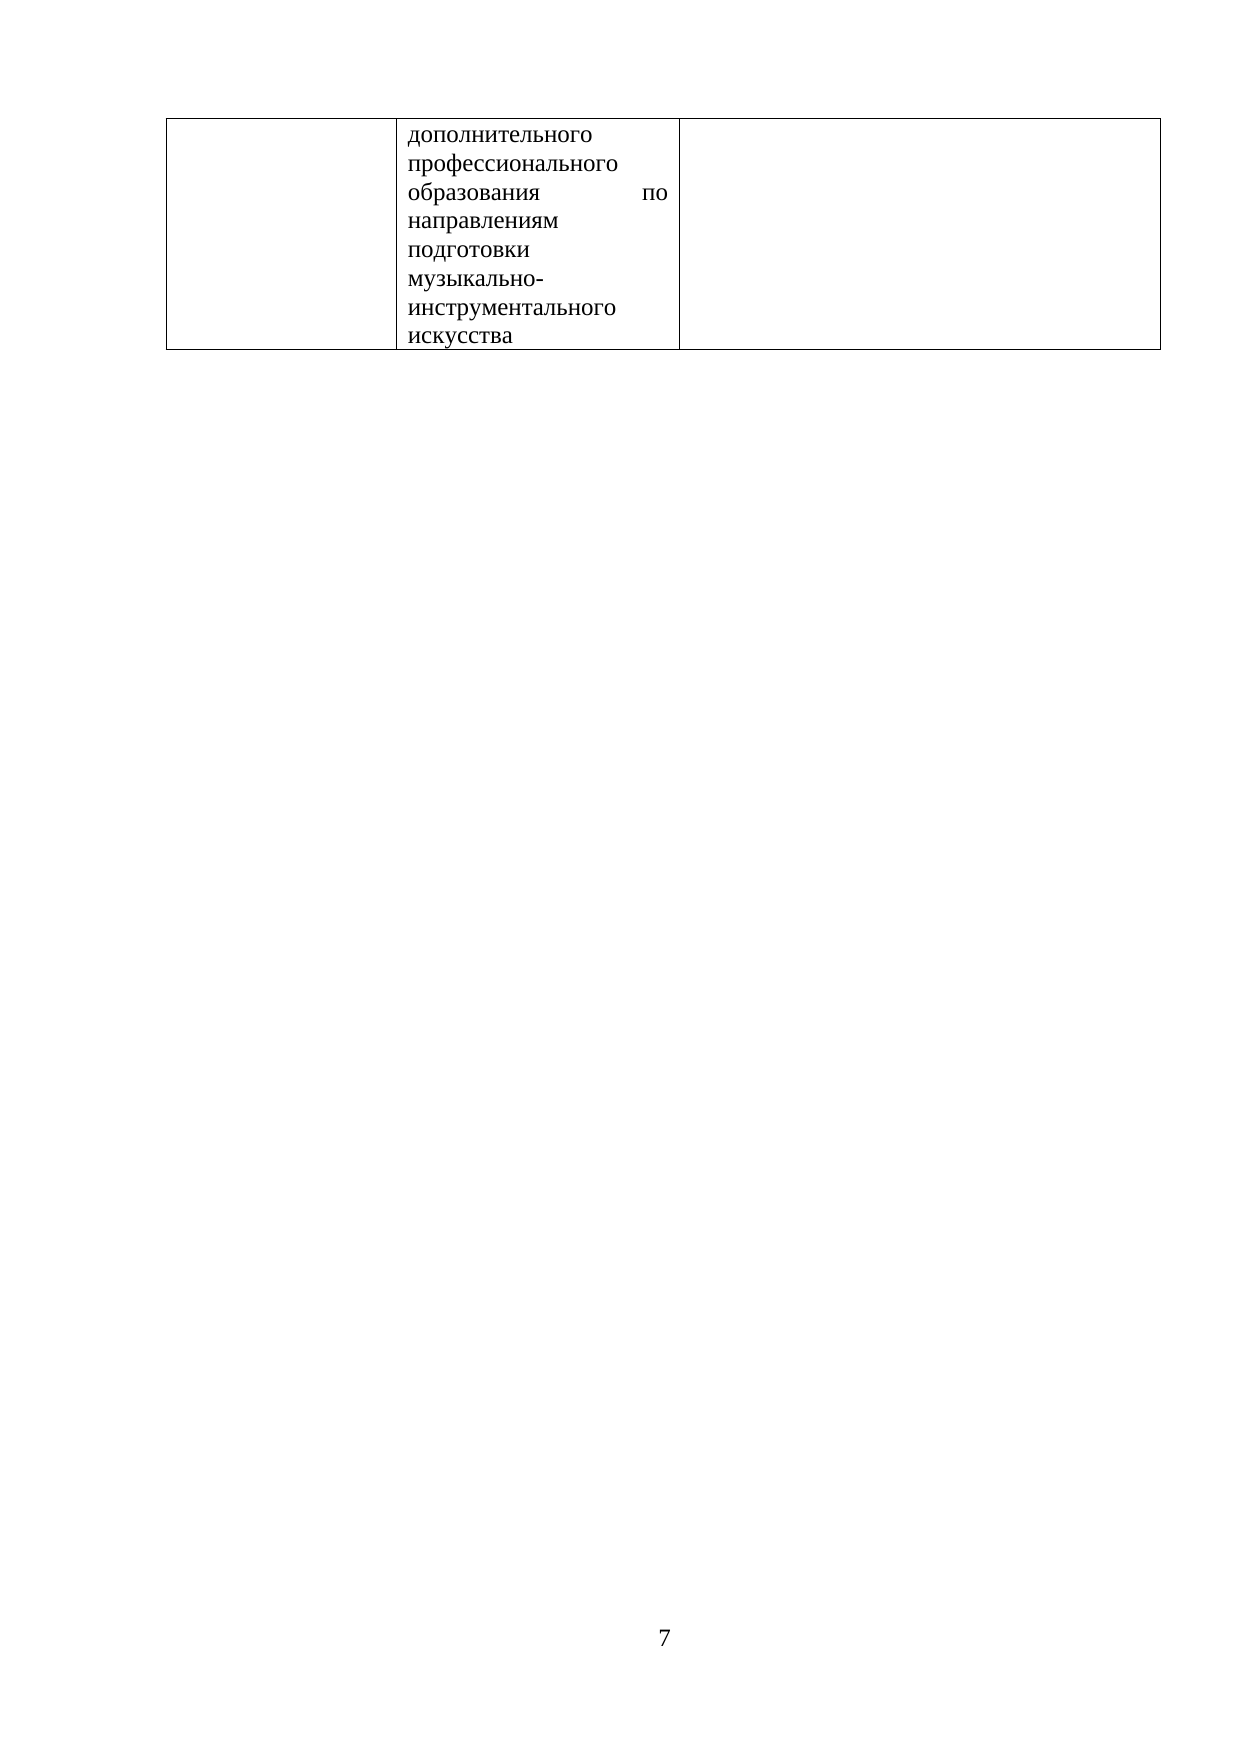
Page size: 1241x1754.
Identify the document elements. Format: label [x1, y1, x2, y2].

table_cell [397, 119, 679, 349]
table_cell [680, 119, 1160, 349]
table_cell [167, 119, 396, 349]
